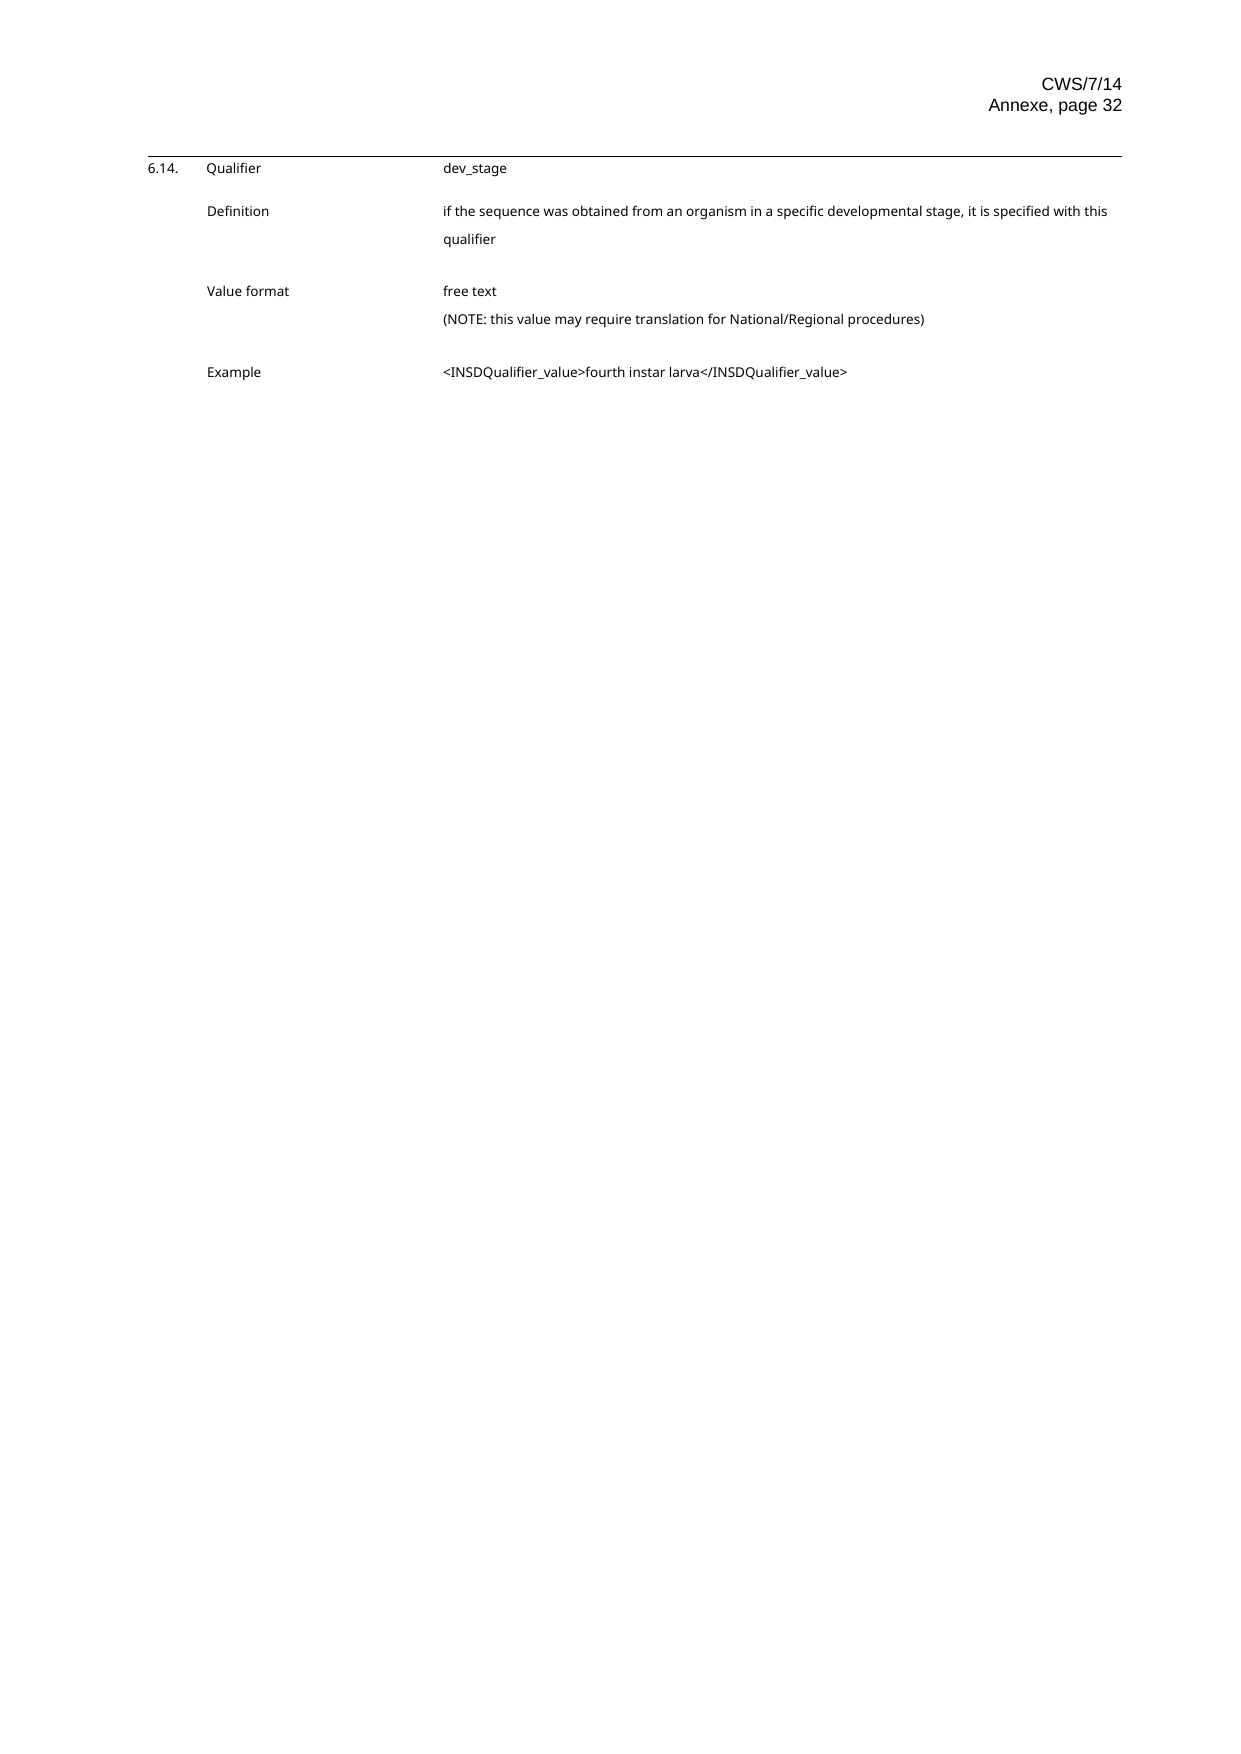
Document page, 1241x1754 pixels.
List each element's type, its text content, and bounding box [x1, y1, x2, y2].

text Qualifier dev_stage [148, 157, 1122, 177]
text Definition if the sequence was obtained from an organism in a specific developmental stage, it is specified with this qualifier [207, 202, 1122, 248]
text Value format free text (NOTE: this value may require translation for National/Regional procedures) [207, 282, 1122, 328]
text Example <INSDQualifier_value>fourth instar larva</INSDQualifier_value> [207, 362, 1122, 381]
